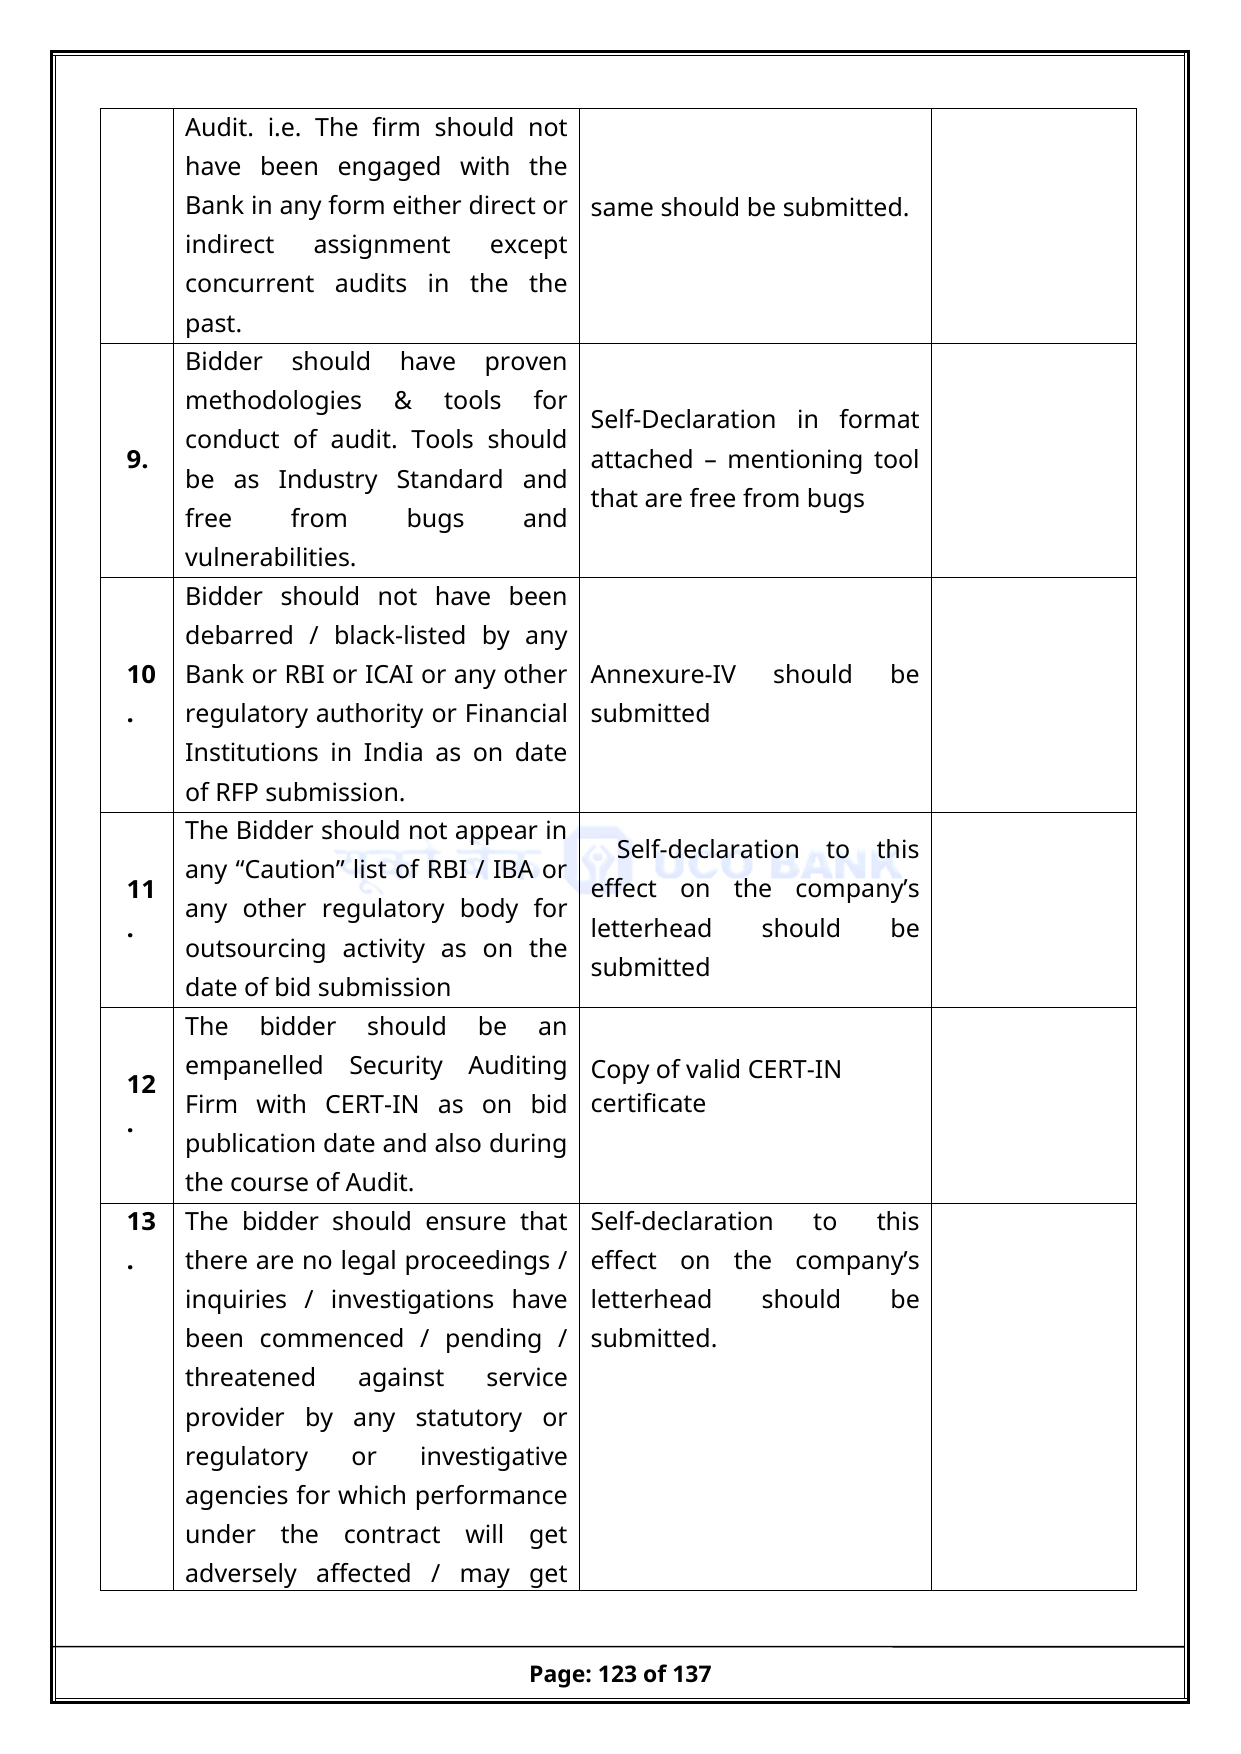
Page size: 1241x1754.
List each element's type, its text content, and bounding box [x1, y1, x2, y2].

table_cell [932, 578, 1136, 812]
table_cell The Bidder should not appear in any “Caution” list of RBI / IBA or any other regulatory body for outsourcing activity as on the date of bid submission [174, 813, 579, 1007]
table_cell [932, 109, 1136, 343]
table_cell [932, 1204, 1136, 1590]
table_cell Annexure-IV should be submitted [580, 578, 931, 812]
table_cell [932, 1008, 1136, 1202]
table_cell 9. [101, 344, 173, 577]
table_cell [174, 1204, 579, 1590]
table_cell Self-declaration to this effect on the company’s letterhead should be submitted [580, 813, 931, 1007]
table_cell Copy of valid CERT-IN certificate [580, 1008, 931, 1202]
table_cell Bidder should have proven methodologies & tools for conduct of audit. Tools should be as Industry Standard and free from bugs and vulnerabilities. [174, 344, 579, 577]
table_cell Bidder should not have been debarred / black-listed by any Bank or RBI or ICAI or any other regulatory authority or Financial Institutions in India as on date of RFP submission. [174, 578, 579, 812]
table_cell 13. [101, 1204, 173, 1590]
table_cell Self-Declaration in format attached – mentioning tool that are free from bugs [580, 344, 931, 577]
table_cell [580, 1204, 931, 1590]
table_cell 10. [101, 578, 173, 812]
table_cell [174, 109, 579, 343]
table_cell [932, 344, 1136, 577]
table_cell 12. [101, 1008, 173, 1202]
table_cell 8. [101, 109, 173, 343]
table_cell 11. [101, 813, 173, 1007]
table_cell The bidder should be an empanelled Security Auditing Firm with CERT-IN as on bid publication date and also during the course of Audit. [174, 1008, 579, 1202]
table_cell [580, 109, 931, 343]
table_cell [932, 813, 1136, 1007]
